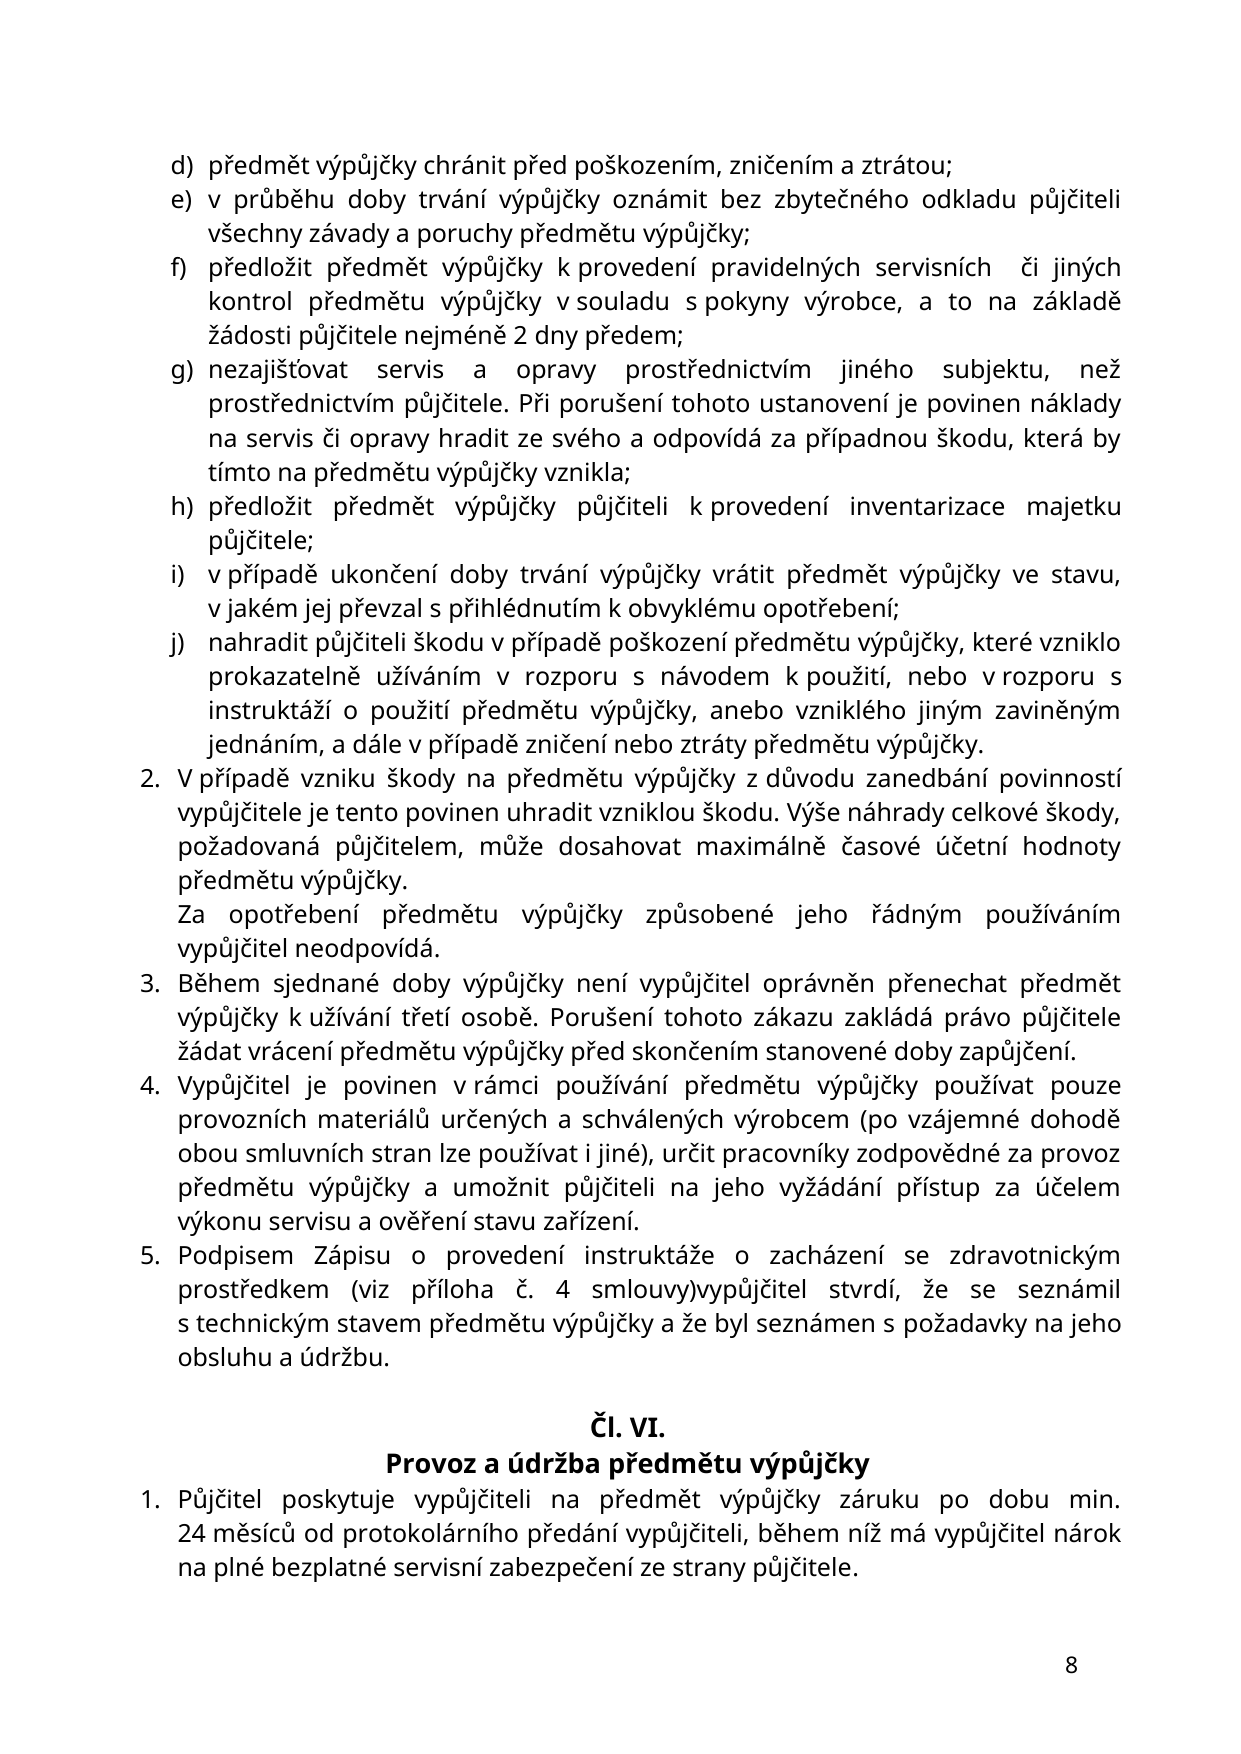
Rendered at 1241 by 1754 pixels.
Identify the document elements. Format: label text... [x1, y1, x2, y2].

list předložit předmět výpůjčky půjčiteli k provedení inventarizace majetku půjčitele; [170, 488, 1122, 556]
list Podpisem Zápisu o provedení instruktáže o zacházení se zdravotnickým prostředkem (viz příloha č. 4 smlouvy)vypůjčitel stvrdí, že se seznámil s technickým stavem předmětu výpůjčky a že byl seznámen s požadavky na jeho obsluhu a údržbu. [140, 1238, 1122, 1374]
text Čl. VI. [133, 1408, 1122, 1445]
list Vypůjčitel je povinen v rámci používání předmětu výpůjčky používat pouze provozních materiálů určených a schválených výrobcem (po vzájemné dohodě obou smluvních stran lze používat i jiné), určit pracovníky zodpovědné za provoz předmětu výpůjčky a umožnit půjčiteli na jeho vyžádání přístup za účelem výkonu servisu a ověření stavu zařízení. [140, 1067, 1122, 1238]
text Za opotřebení předmětu výpůjčky způsobené jeho řádným používáním vypůjčitel neodpovídá. [177, 897, 1122, 965]
list v průběhu doby trvání výpůjčky oznámit bez zbytečného odkladu půjčiteli všechny závady a poruchy předmětu výpůjčky; [170, 182, 1122, 250]
list V případě vzniku škody na předmětu výpůjčky z důvodu zanedbání povinností vypůjčitele je tento povinen uhradit vzniklou škodu. Výše náhrady celkové škody, požadovaná půjčitelem, může dosahovat maximálně časové účetní hodnoty předmětu výpůjčky. [140, 761, 1122, 897]
text Provoz a údržba předmětu výpůjčky [133, 1445, 1122, 1482]
list předložit předmět výpůjčky k provedení pravidelných servisních či jiných kontrol předmětu výpůjčky v souladu s pokyny výrobce, a to na základě žádosti půjčitele nejméně 2 dny předem; [170, 250, 1122, 352]
list Půjčitel poskytuje vypůjčiteli na předmět výpůjčky záruku po dobu min. 24 měsíců od protokolárního předání vypůjčiteli, během níž má vypůjčitel nárok na plné bezplatné servisní zabezpečení ze strany půjčitele. [140, 1482, 1122, 1584]
list v případě ukončení doby trvání výpůjčky vrátit předmět výpůjčky ve stavu, v jakém jej převzal s přihlédnutím k obvyklému opotřebení; [170, 556, 1122, 624]
list nahradit půjčiteli škodu v případě poškození předmětu výpůjčky, které vzniklo prokazatelně užíváním v rozporu s návodem k použití, nebo v rozporu s instruktáží o použití předmětu výpůjčky, anebo vzniklého jiným zaviněným jednáním, a dále v případě zničení nebo ztráty předmětu výpůjčky. [170, 624, 1122, 761]
list Během sjednané doby výpůjčky není vypůjčitel oprávněn přenechat předmět výpůjčky k užívání třetí osobě. Porušení tohoto zákazu zakládá právo půjčitele žádat vrácení předmětu výpůjčky před skončením stanovené doby zapůjčení. [140, 965, 1122, 1067]
list nezajišťovat servis a opravy prostřednictvím jiného subjektu, než prostřednictvím půjčitele. Při porušení tohoto ustanovení je povinen náklady na servis či opravy hradit ze svého a odpovídá za případnou škodu, která by tímto na předmětu výpůjčky vznikla; [170, 352, 1122, 488]
list předmět výpůjčky chránit před poškozením, zničením a ztrátou; [170, 148, 1122, 182]
